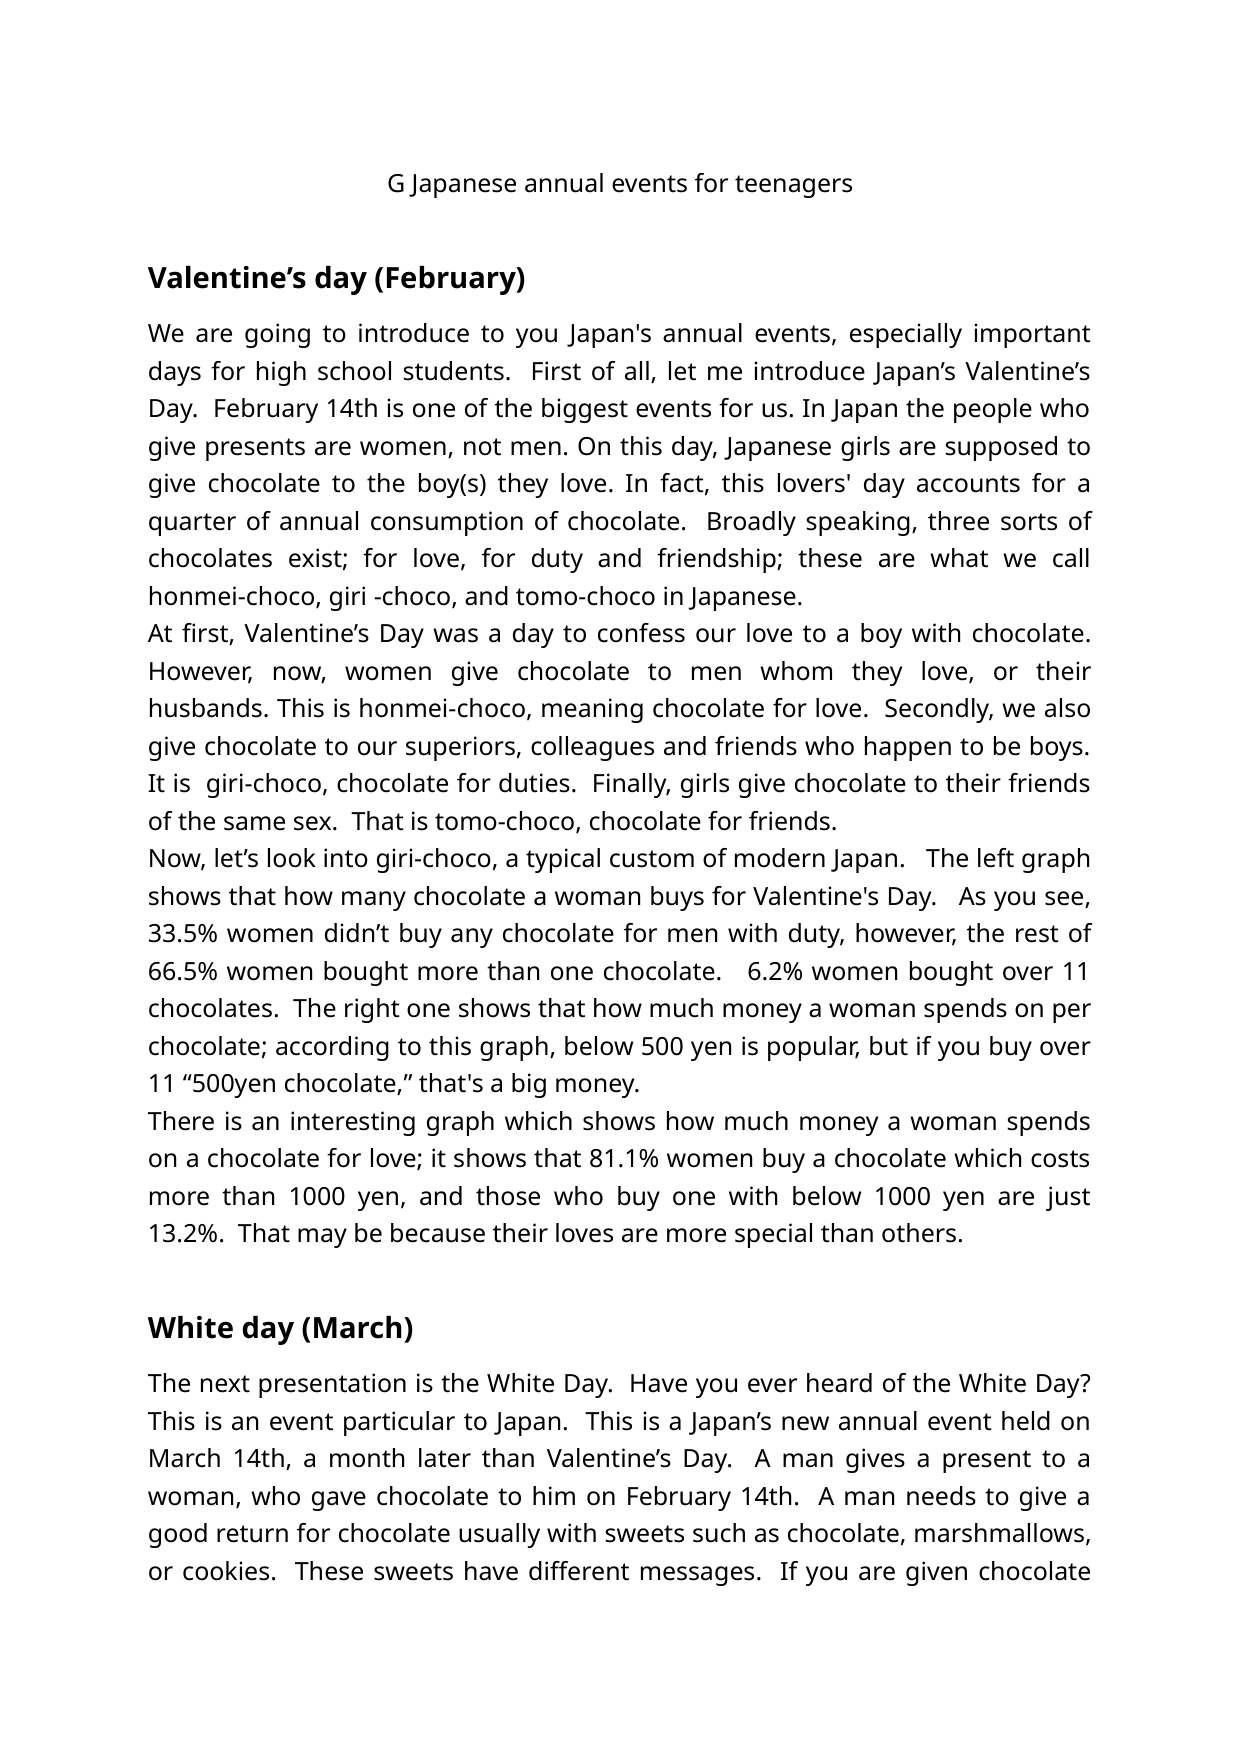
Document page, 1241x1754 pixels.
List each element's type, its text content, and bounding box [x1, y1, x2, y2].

text There is an interesting graph which shows how much money a woman spends on a chocolate for love; it shows that 81.1% women buy a chocolate which costs more than 1000 yen, and those who buy one with below 1000 yen are just 13.2%. That may be because their loves are more special than others. [148, 1102, 1092, 1252]
text At first, Valentine’s Day was a day to confess our love to a boy with chocolate. However, now, women give chocolate to men whom they love, or their husbands. This is honmei-choco, meaning chocolate for love. Secondly, we also give chocolate to our superiors, colleagues and friends who happen to be boys. It is giri-choco, chocolate for duties. Finally, girls give chocolate to their friends of the same sex. That is tomo-choco, chocolate for friends. [148, 614, 1092, 839]
text G Japanese annual events for teenagers [148, 164, 1092, 202]
text Valentine’s day (February) [148, 239, 1092, 314]
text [148, 1364, 1092, 1589]
text White day (March) [148, 1289, 1092, 1364]
text We are going to introduce to you Japan's annual events, especially important days for high school students. First of all, let me introduce Japan’s Valentine’s Day. February 14th is one of the biggest events for us. In Japan the people who give presents are women, not men. On this day, Japanese girls are supposed to give chocolate to the boy(s) they love. In fact, this lovers' day accounts for a quarter of annual consumption of chocolate. Broadly speaking, three sorts of chocolates exist; for love, for duty and friendship; these are what we call honmei-choco, giri -choco, and tomo-choco in Japanese. [148, 314, 1092, 614]
text Now, let’s look into giri-choco, a typical custom of modern Japan. The left graph shows that how many chocolate a woman buys for Valentine's Day. As you see, 33.5% women didn’t buy any chocolate for men with duty, however, the rest of 66.5% women bought more than one chocolate. 6.2% women bought over 11 chocolates. The right one shows that how much money a woman spends on per chocolate; according to this graph, below 500 yen is popular, but if you buy over 11 “500yen chocolate,” that's a big money. [148, 839, 1092, 1102]
